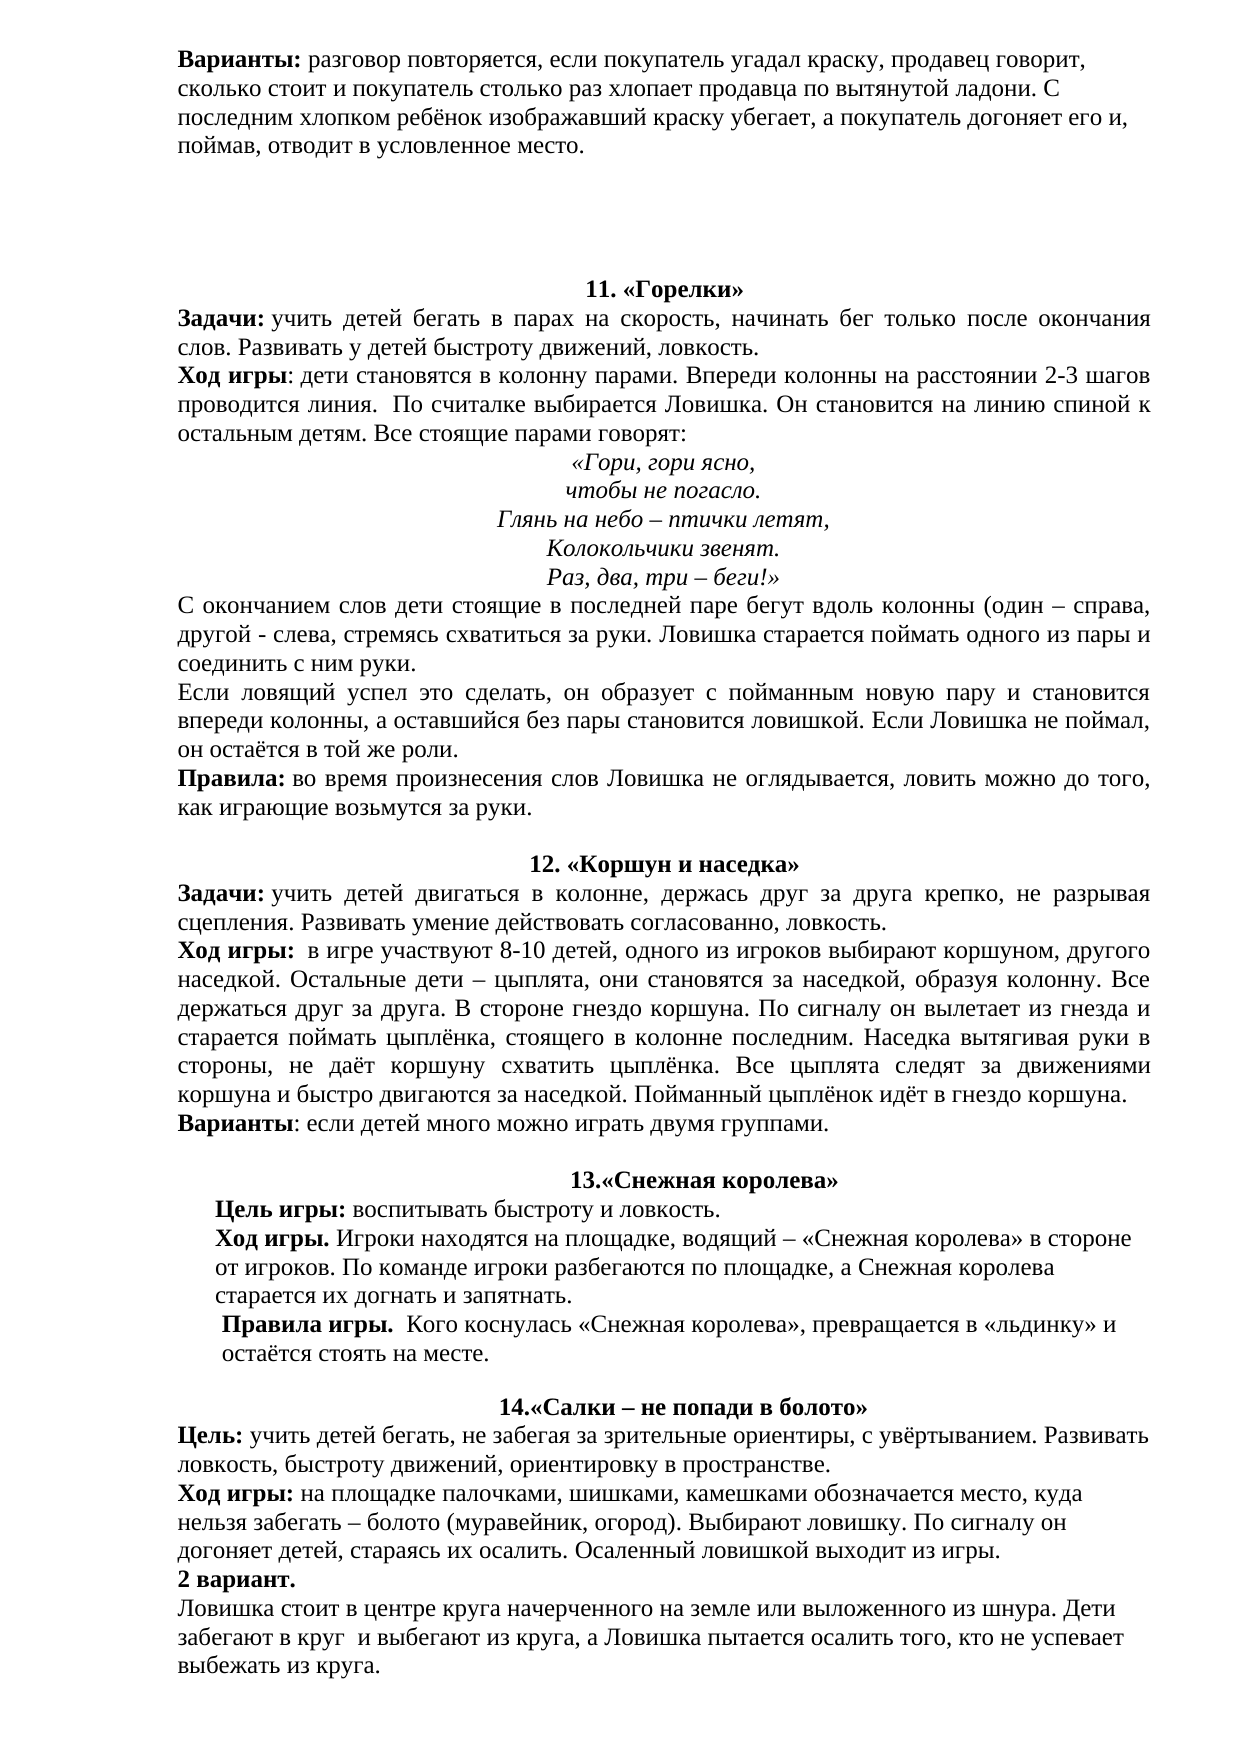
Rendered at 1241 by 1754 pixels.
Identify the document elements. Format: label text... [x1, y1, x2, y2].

text Ловишка стоит в центре круга начерченного на земле или выложенного из шнура. Дети забегают в круг и выбегают из круга, а Ловишка пытается осалить того, кто не успевает выбежать из круга. [177, 1593, 1152, 1679]
text С окончанием слов дети стоящие в последней паре бегут вдоль колонны (один – справа, другой - слева, стремясь схватиться за руки. Ловишка старается поймать одного из пары и соединить с ним руки. [177, 591, 1152, 677]
text Если ловящий успел это сделать, он образует с пойманным новую пару и становится впереди колонны, а оставшийся без пары становится ловишкой. Если Ловишка не поймал, он остаётся в той же роли. [177, 677, 1152, 763]
text «Гори, гори ясно, [177, 447, 1152, 476]
text 11. «Горелки» [177, 274, 1152, 303]
text Задачи: учить детей бегать в парах на скорость, начинать бег только после окончания слов. Развивать у детей быстроту движений, ловкость. [177, 303, 1152, 361]
text Ход игры: дети становятся в колонну парами. Впереди колонны на расстоянии 2-3 шагов проводится линия. По считалке выбирается Ловишка. Он становится на линию спиной к остальным детям. Все стоящие парами говорят: [177, 361, 1152, 447]
text 14.«Салки – не попади в болото» [215, 1392, 1152, 1421]
text 12. «Коршун и наседка» [177, 849, 1152, 878]
text чтобы не погасло. [177, 476, 1152, 504]
text Ход игры: на площадке палочками, шишками, камешками обозначается место, куда нельзя забегать – болото (муравейник, огород). Выбирают ловишку. По сигналу он догоняет детей, стараясь их осалить. Осаленный ловишкой выходит из игры. [177, 1478, 1152, 1564]
text Цель: учить детей бегать, не забегая за зрительные ориентиры, с увёртыванием. Развивать ловкость, быстроту движений, ориентировку в пространстве. [177, 1421, 1152, 1478]
text Раз, два, три – беги!» [177, 562, 1152, 591]
text Колокольчики звенят. [177, 533, 1152, 562]
text 2 вариант. [177, 1564, 1152, 1593]
text Цель игры: воспитывать быстроту и ловкость. [215, 1194, 1152, 1223]
text Задачи: учить детей двигаться в колонне, держась друг за друга крепко, не разрывая сцепления. Развивать умение действовать согласованно, ловкость. [177, 878, 1152, 936]
text 13.«Снежная королева» [257, 1166, 1152, 1194]
text Ход игры. Игроки находятся на площадке, водящий – «Снежная королева» в стороне от игроков. По команде игроки разбегаются по площадке, а Снежная королева старается их догнать и запятнать. [215, 1223, 1152, 1309]
text Варианты: если детей много можно играть двумя группами. [177, 1108, 1152, 1137]
text Правила игры. Кого коснулась «Снежная королева», превращается в «льдинку» и остаётся стоять на месте. [222, 1309, 1152, 1367]
text Глянь на небо – птички летят, [177, 504, 1152, 533]
text Варианты: разговор повторяется, если покупатель угадал краску, продавец говорит, сколько стоит и покупатель столько раз хлопает продавца по вытянутой ладони. С последним хлопком ребёнок изображавший краску убегает, а покупатель догоняет его и, поймав, отводит в условленное место. [177, 44, 1152, 159]
text Правила: во время произнесения слов Ловишка не оглядывается, ловить можно до того, как играющие возьмутся за руки. [177, 763, 1152, 821]
text Ход игры: в игре участвуют 8-10 детей, одного из игроков выбирают коршуном, другого наседкой. Остальные дети – цыплята, они становятся за наседкой, образуя колонну. Все держаться друг за друга. В стороне гнездо коршуна. По сигналу он вылетает из гнезда и старается поймать цыплёнка, стоящего в колонне последним. Наседка вытягивая руки в стороны, не даёт коршуну схватить цыплёнка. Все цыплята следят за движениями коршуна и быстро двигаются за наседкой. Пойманный цыплёнок идёт в гнездо коршуна. [177, 936, 1152, 1108]
